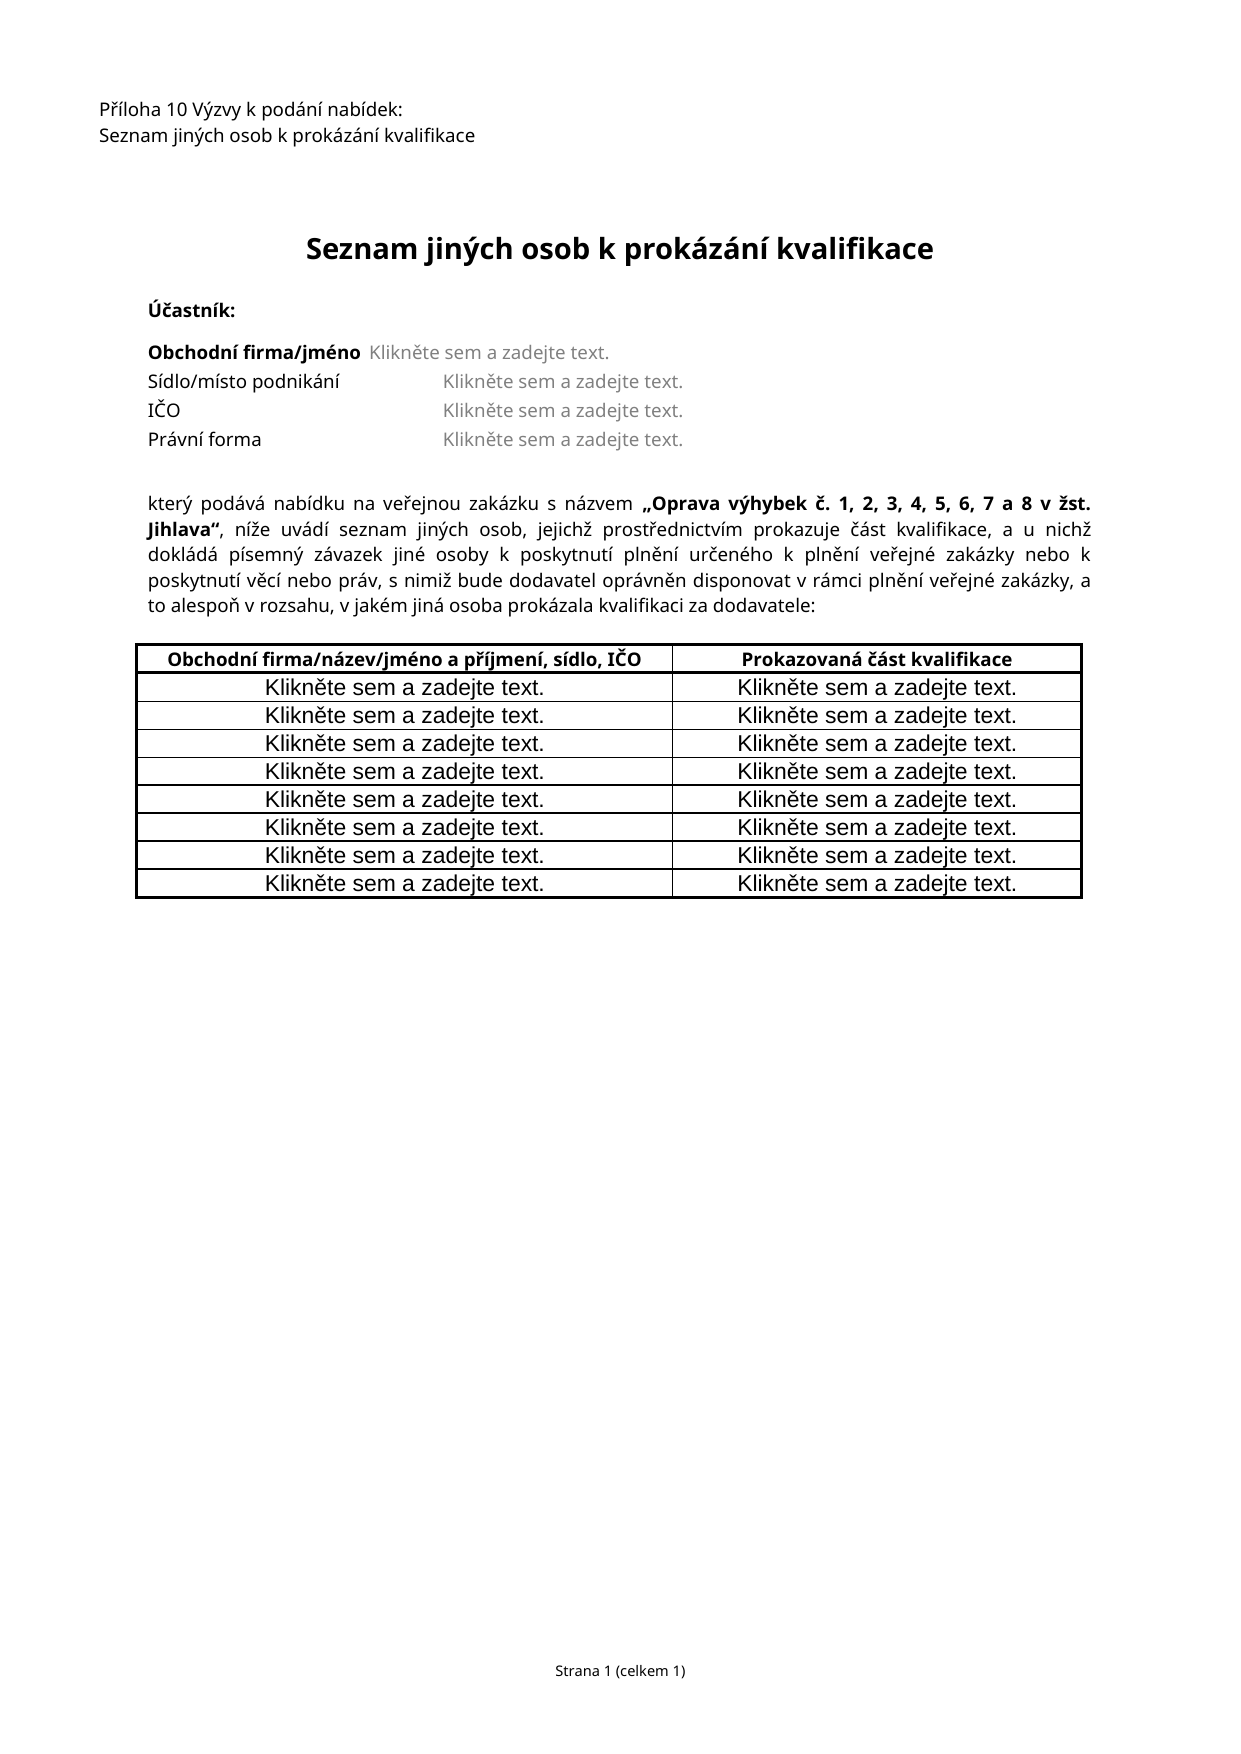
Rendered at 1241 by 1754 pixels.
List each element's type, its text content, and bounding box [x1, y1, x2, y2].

text Právní forma [148, 423, 1093, 452]
text Obchodní firma/jméno [148, 336, 1093, 365]
text který podává nabídku na veřejnou zakázku s názvem „Oprava výhybek č. 1, 2, 3, 4, 5, 6, 7 a 8 v žst. Jihlava“, níže uvádí seznam jiných osob, jejichž prostřednictvím prokazuje část kvalifikace, a u nichž dokládá písemný závazek jiné osoby k poskytnutí plnění určeného k plnění veřejné zakázky nebo k poskytnutí věcí nebo práv, s nimiž bude dodavatel oprávněn disponovat v rámci plnění veřejné zakázky, a to alespoň v rozsahu, v jakém jiná osoba prokázala kvalifikaci za dodavatele: [148, 490, 1093, 618]
text Účastník: [148, 293, 1093, 324]
text Sídlo/místo podnikání [148, 365, 1093, 394]
title Seznam jiných osob k prokázání kvalifikace [148, 228, 1093, 268]
table_header Prokazovaná část kvalifikace [673, 646, 1080, 671]
text IČO [148, 394, 1093, 423]
table_header Obchodní firma/název/jméno a příjmení, sídlo, IČO [138, 646, 672, 671]
